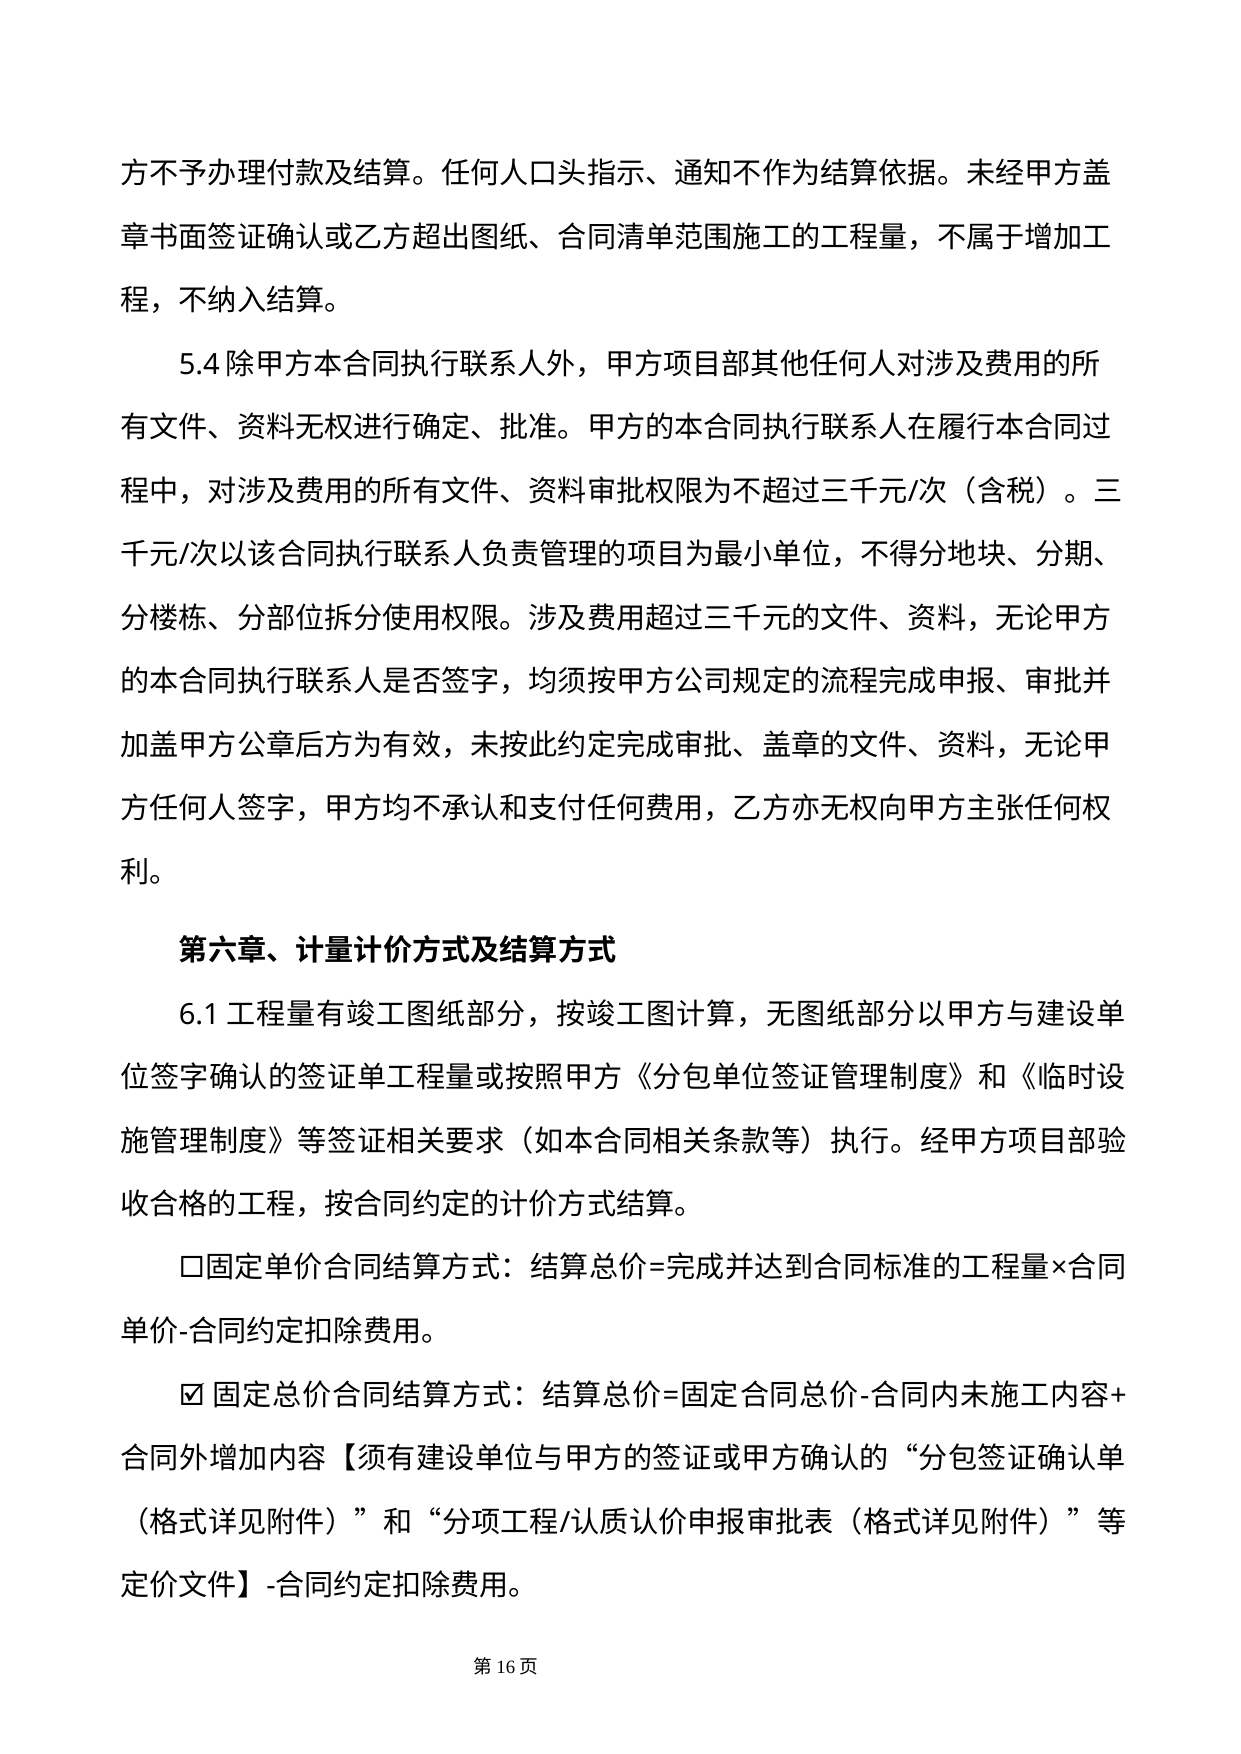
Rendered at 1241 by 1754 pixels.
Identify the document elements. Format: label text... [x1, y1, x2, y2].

text 固定单价合同结算方式：结算总价=完成并达到合同标准的工程量×合同单价-合同约定扣除费用。 [120, 1244, 1126, 1350]
text 第六章、计量计价方式及结算方式 [120, 927, 1126, 969]
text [120, 150, 1126, 319]
text 6.1工程量有竣工图纸部分，按竣工图计算，无图纸部分以甲方与建设单位签字确认的签证单工程量或按照甲方《分包单位签证管理制度》和《临时设施管理制度》等签证相关要求（如本合同相关条款等）执行。经甲方项目部验收合格的工程，按合同约定的计价方式结算。 [120, 990, 1126, 1223]
text 固定总价合同结算方式：结算总价=固定合同总价-合同内未施工内容+合同外增加内容【须有建设单位与甲方的签证或甲方确认的“分包签证确认单（格式详见附件）”和“分项工程/认质认价申报审批表（格式详见附件）”等定价文件】-合同约定扣除费用。 [120, 1371, 1126, 1604]
text 5.4除甲方本合同执行联系人外，甲方项目部其他任何人对涉及费用的所有文件、资料无权进行确定、批准。甲方的本合同执行联系人在履行本合同过程中，对涉及费用的所有文件、资料审批权限为不超过三千元/次（含税）。三千元/次以该合同执行联系人负责管理的项目为最小单位，不得分地块、分期、分楼栋、分部位拆分使用权限。涉及费用超过三千元的文件、资料，无论甲方的本合同执行联系人是否签字，均须按甲方公司规定的流程完成申报、审批并加盖甲方公章后方为有效，未按此约定完成审批、盖章的文件、资料，无论甲方任何人签字，甲方均不承认和支付任何费用，乙方亦无权向甲方主张任何权利。 [120, 340, 1126, 890]
